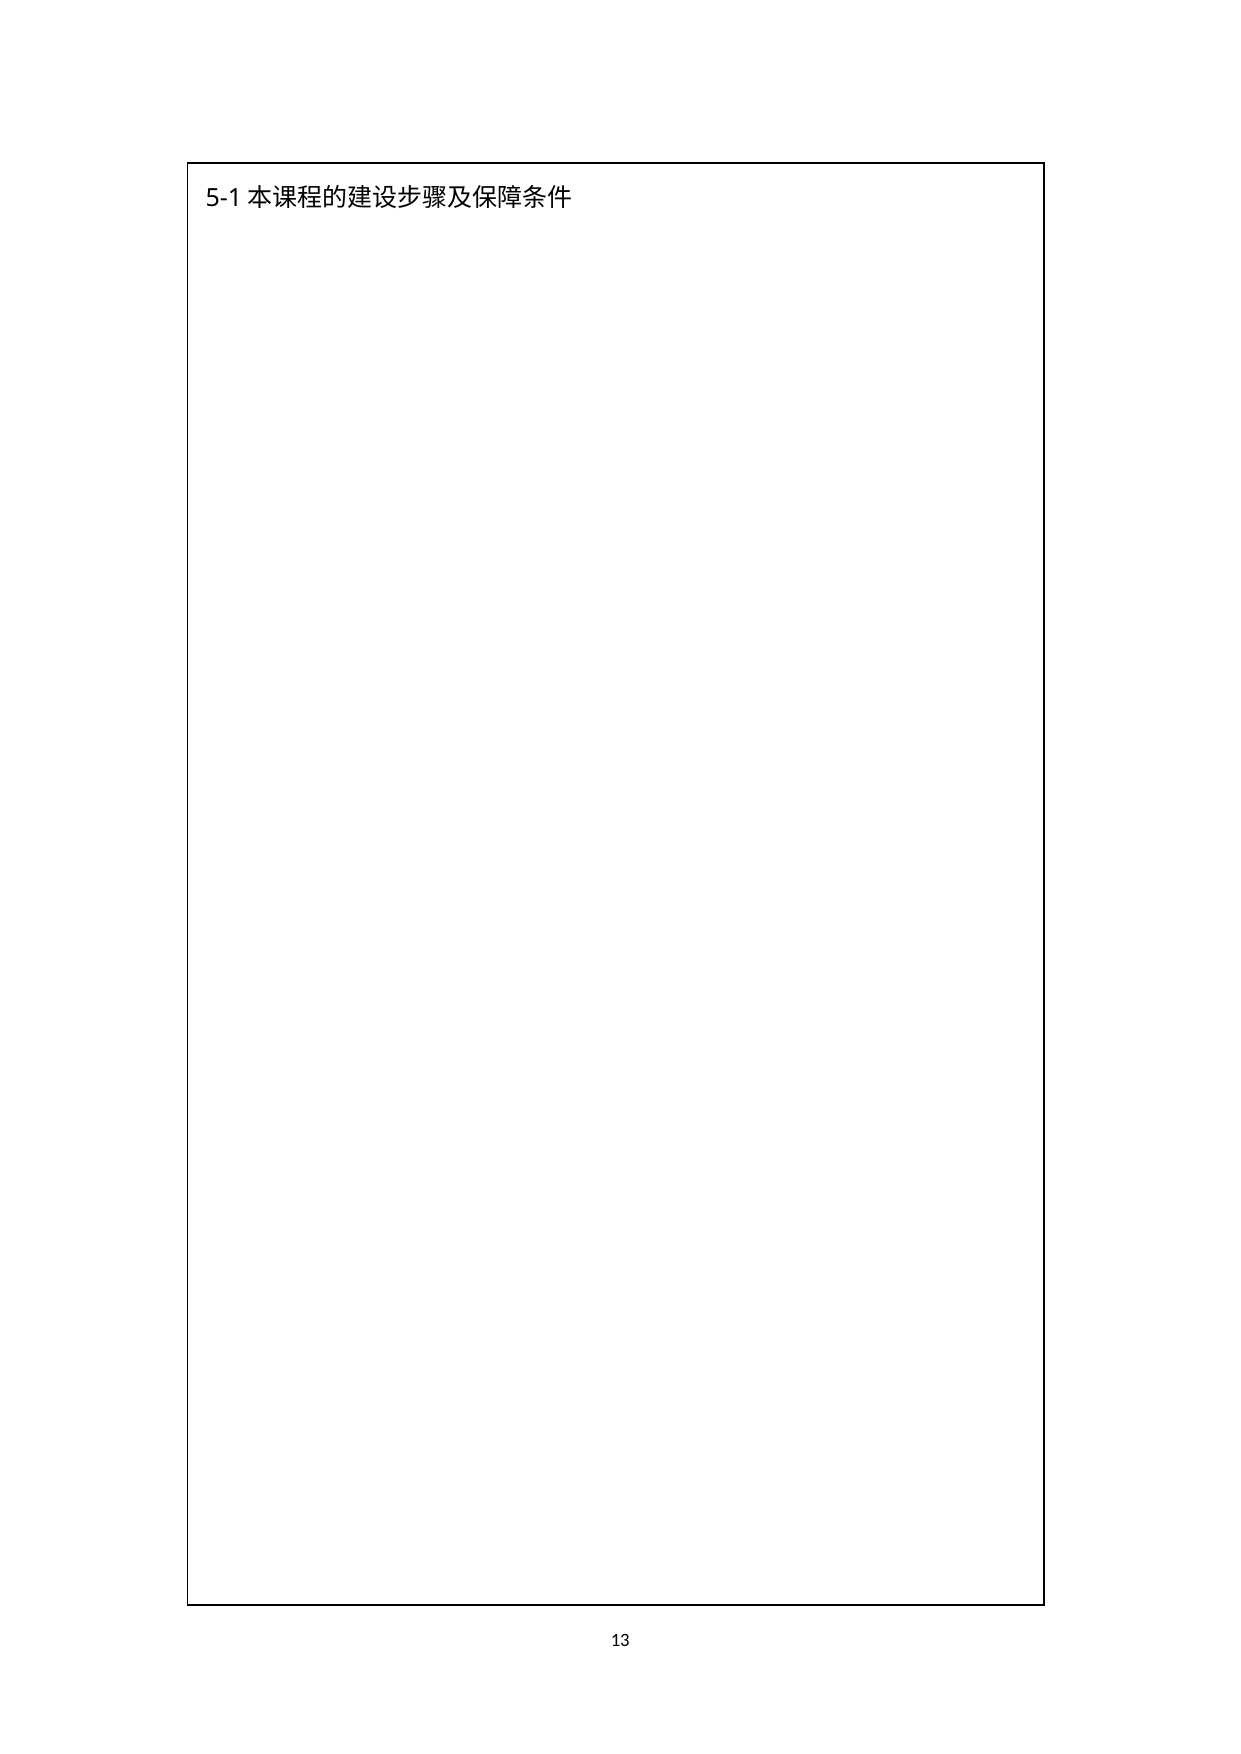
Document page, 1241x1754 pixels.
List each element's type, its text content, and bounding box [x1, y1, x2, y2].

table_header 5-1本课程的建设步骤及保障条件 [188, 164, 1043, 1604]
